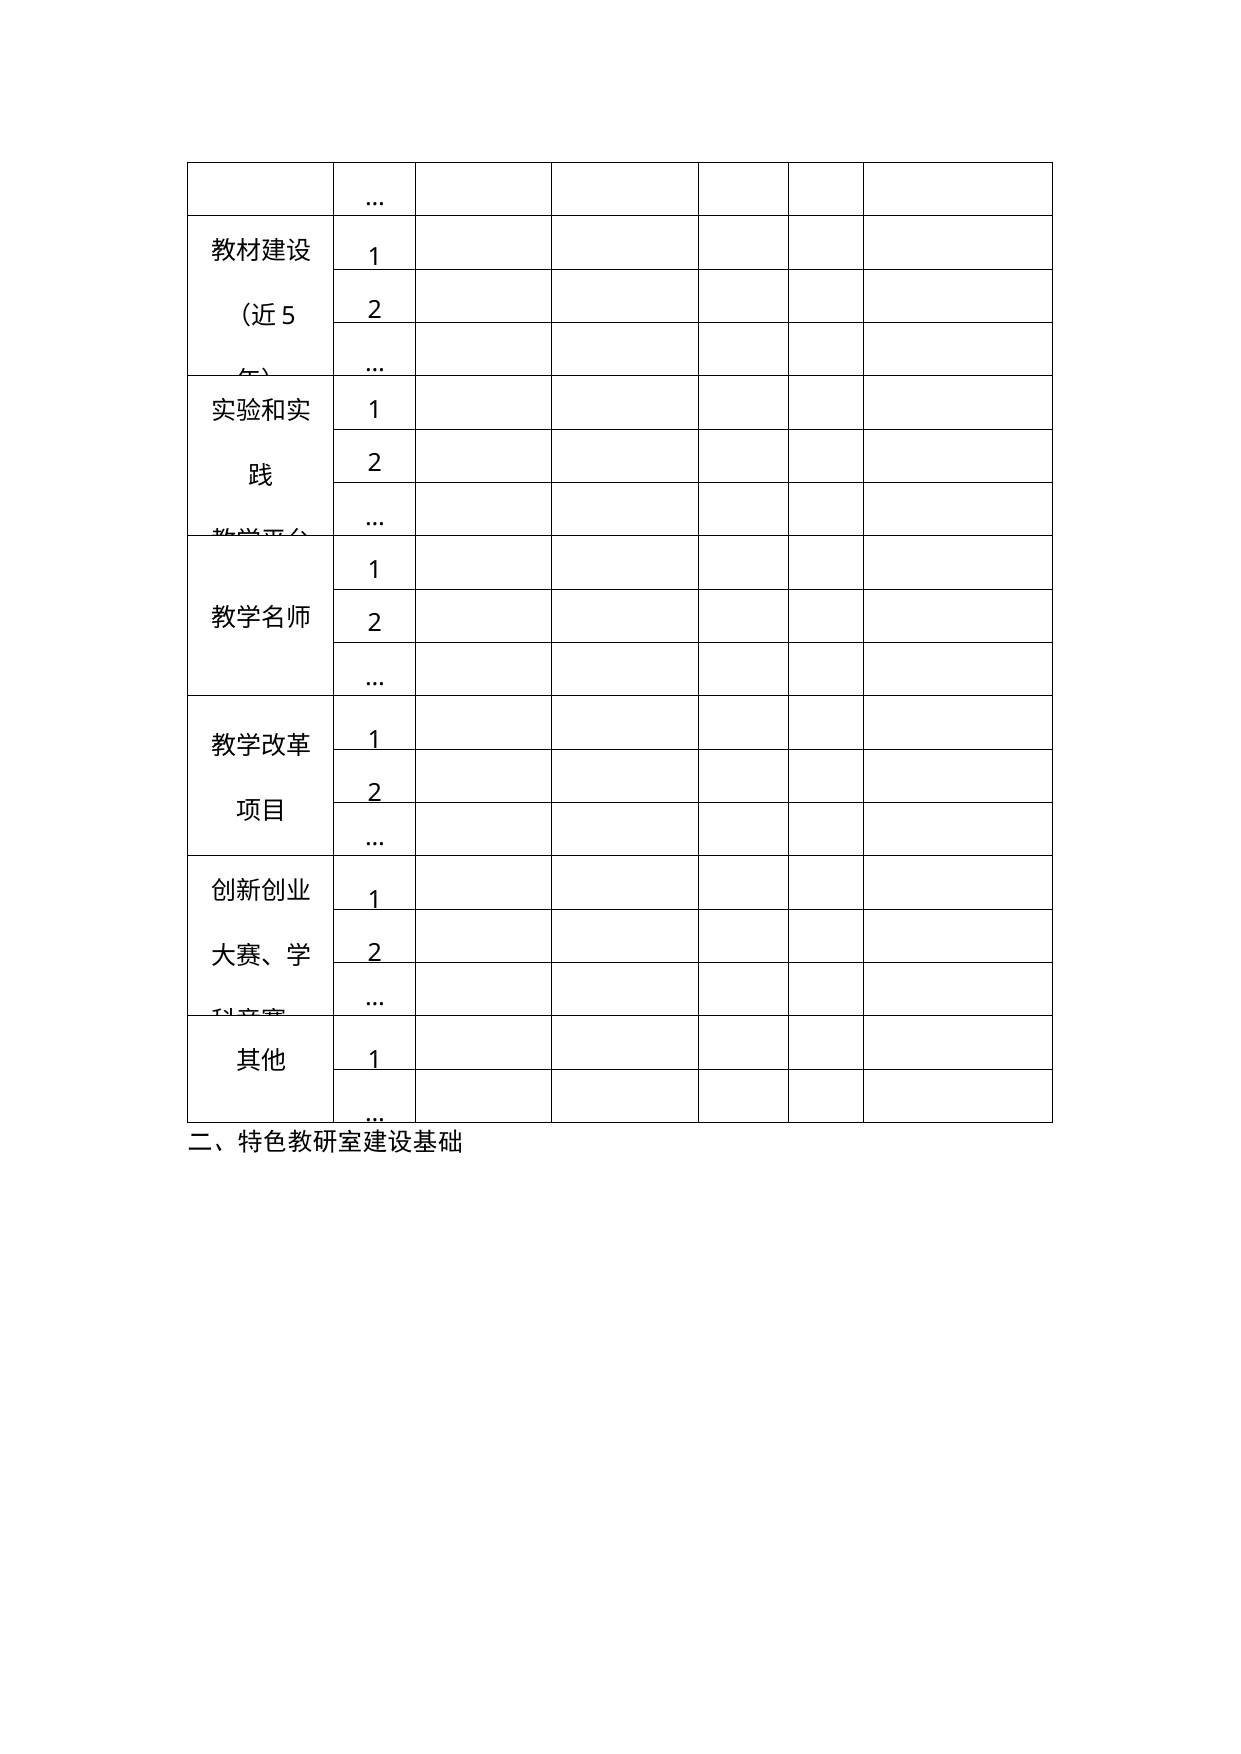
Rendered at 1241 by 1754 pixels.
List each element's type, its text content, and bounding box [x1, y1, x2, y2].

table_cell [416, 216, 551, 269]
table_cell … [334, 963, 415, 1015]
table_cell [552, 1016, 698, 1069]
table_cell [699, 376, 788, 429]
table_cell [789, 696, 863, 749]
table_cell 其他 （限5项） [188, 1016, 333, 1122]
table_cell 1 [334, 536, 415, 589]
table_cell 2 [334, 270, 415, 322]
table_cell [864, 590, 1052, 642]
table_cell [552, 323, 698, 375]
table_cell [864, 750, 1052, 802]
table_cell [552, 910, 698, 962]
table_cell [416, 430, 551, 482]
table_cell [552, 216, 698, 269]
table_cell [864, 803, 1052, 855]
table_cell [552, 696, 698, 749]
table_cell [416, 856, 551, 909]
table_cell [864, 536, 1052, 589]
table_cell 教学名师 [188, 536, 333, 695]
table_cell [699, 536, 788, 589]
table_cell [552, 750, 698, 802]
table_cell … [334, 643, 415, 695]
table_cell [552, 856, 698, 909]
table_cell [416, 376, 551, 429]
table_cell [552, 536, 698, 589]
table_cell [552, 163, 698, 215]
table_cell [699, 750, 788, 802]
table_cell … [334, 483, 415, 535]
table_cell [864, 163, 1052, 215]
table_cell [416, 643, 551, 695]
table_cell [552, 270, 698, 322]
table_cell [864, 270, 1052, 322]
table_cell [552, 590, 698, 642]
table_cell [416, 803, 551, 855]
table_cell [789, 750, 863, 802]
table_cell [416, 750, 551, 802]
table_cell [416, 536, 551, 589]
table_cell 1 [334, 376, 415, 429]
table_cell [552, 430, 698, 482]
table_cell [416, 483, 551, 535]
table_cell [699, 1070, 788, 1122]
table_cell 教材建设 （近5年） [188, 216, 333, 375]
table_cell [416, 696, 551, 749]
table_cell [552, 1070, 698, 1122]
table_cell [416, 270, 551, 322]
table_cell [789, 536, 863, 589]
table_cell [789, 963, 863, 1015]
table_cell [789, 483, 863, 535]
table_cell 1 [334, 696, 415, 749]
table_cell [864, 323, 1052, 375]
table_cell 2 [334, 910, 415, 962]
table_cell [864, 643, 1052, 695]
table_cell [552, 803, 698, 855]
table_cell 1 [334, 1016, 415, 1069]
table_cell 教学改革项目 [188, 696, 333, 855]
table_cell [416, 163, 551, 215]
table_cell [864, 216, 1052, 269]
table_cell [789, 1070, 863, 1122]
table_cell [552, 483, 698, 535]
table_cell [416, 910, 551, 962]
table_cell … [334, 163, 415, 215]
table_cell [864, 376, 1052, 429]
table_cell [699, 643, 788, 695]
table_cell [864, 963, 1052, 1015]
table_cell [699, 910, 788, 962]
table_cell [416, 323, 551, 375]
table_cell … [334, 323, 415, 375]
table_cell 1 [334, 216, 415, 269]
table_cell [789, 910, 863, 962]
table_cell 实验和实践 教学平台 [188, 376, 333, 535]
table_cell [789, 270, 863, 322]
table_cell [789, 216, 863, 269]
table_cell [416, 963, 551, 1015]
table_cell [864, 696, 1052, 749]
table_cell [789, 163, 863, 215]
table_cell [789, 430, 863, 482]
table_cell 2 [334, 590, 415, 642]
table_cell [699, 803, 788, 855]
table_cell [416, 1070, 551, 1122]
table_cell [789, 856, 863, 909]
table_cell [552, 963, 698, 1015]
table_cell [789, 590, 863, 642]
table_cell [552, 376, 698, 429]
table_cell [416, 1016, 551, 1069]
table_cell [416, 590, 551, 642]
table_cell [699, 323, 788, 375]
table_cell 创新创业大赛、学科竞赛、创新创业训练计划项目 [188, 856, 333, 1015]
table_cell [864, 1070, 1052, 1122]
table_cell [699, 430, 788, 482]
table_cell [699, 696, 788, 749]
table_cell [864, 910, 1052, 962]
table_cell [864, 483, 1052, 535]
table_cell [789, 1016, 863, 1069]
table_cell [789, 803, 863, 855]
table_cell [699, 270, 788, 322]
table_cell [699, 963, 788, 1015]
table_cell [699, 856, 788, 909]
table_cell [699, 590, 788, 642]
table_cell 2 [334, 430, 415, 482]
table_cell [864, 856, 1052, 909]
table_cell [699, 163, 788, 215]
table_cell [789, 643, 863, 695]
table_cell [864, 430, 1052, 482]
table_cell [864, 1016, 1052, 1069]
table_cell … [334, 803, 415, 855]
table_cell … [334, 1070, 415, 1122]
table_cell 1 [334, 856, 415, 909]
text 二、特色教研室建设基础 [187, 1123, 1059, 1156]
table_cell [699, 483, 788, 535]
table_cell [699, 1016, 788, 1069]
table_cell [699, 216, 788, 269]
table_cell [789, 376, 863, 429]
table_cell [552, 643, 698, 695]
table_cell [789, 323, 863, 375]
table_cell 2 [334, 750, 415, 802]
